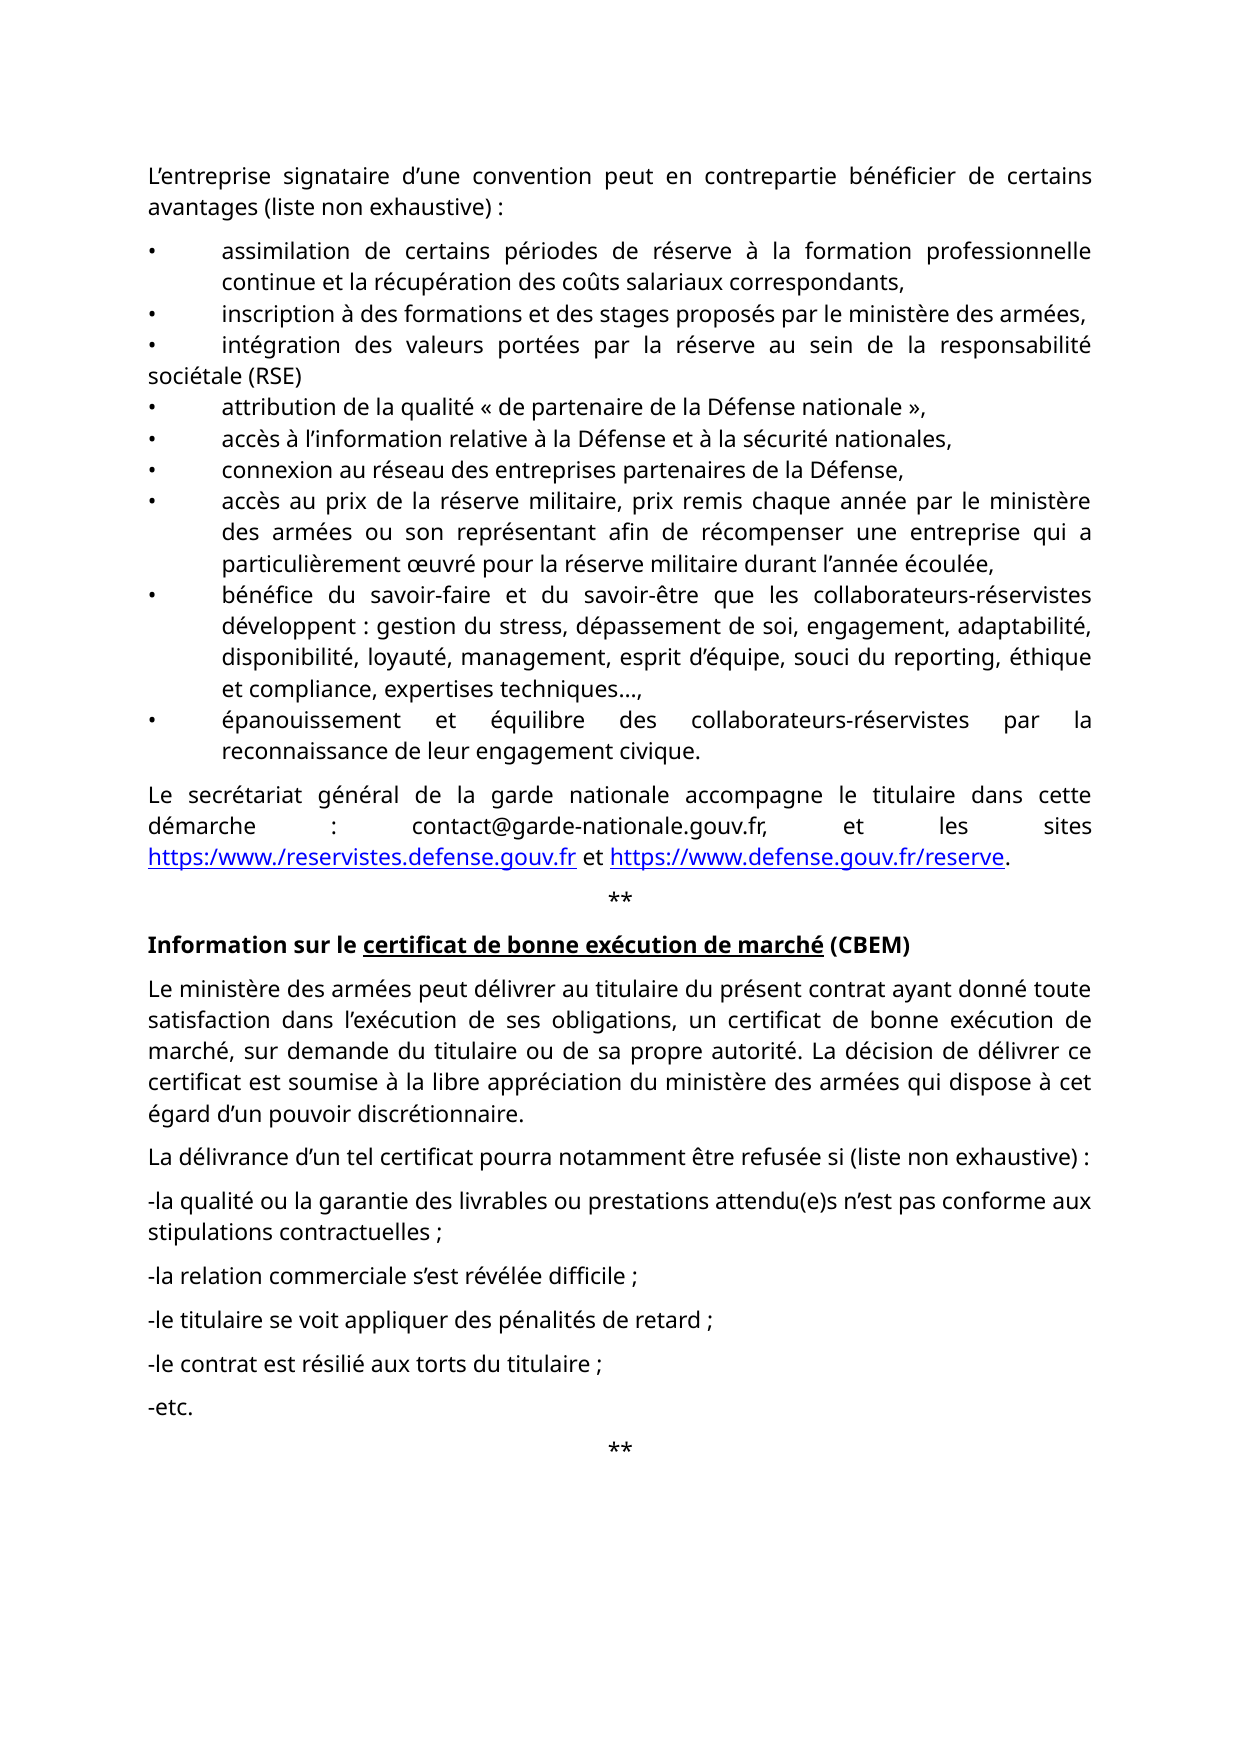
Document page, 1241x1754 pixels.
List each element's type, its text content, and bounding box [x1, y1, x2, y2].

text • accès à l’information relative à la Défense et à la sécurité nationales, [148, 423, 1093, 454]
text Le ministère des armées peut délivrer au titulaire du présent contrat ayant donné toute satisfaction dans l’exécution de ses obligations, un certificat de bonne exécution de marché, sur demande du titulaire ou de sa propre autorité. La décision de délivrer ce certificat est soumise à la libre appréciation du ministère des armées qui dispose à cet égard d’un pouvoir discrétionnaire. [148, 973, 1093, 1129]
text Information sur le certificat de bonne exécution de marché (CBEM) [148, 929, 1093, 960]
text -la relation commerciale s’est révélée difficile ; [148, 1260, 1093, 1291]
text -la qualité ou la garantie des livrables ou prestations attendu(e)s n’est pas conforme aux stipulations contractuelles ; [148, 1185, 1093, 1248]
text ** [148, 1435, 1093, 1466]
text • inscription à des formations et des stages proposés par le ministère des armées, [148, 298, 1093, 329]
text -etc. [148, 1391, 1093, 1423]
text L’entreprise signataire d’une convention peut en contrepartie bénéficier de certains avantages (liste non exhaustive) : [148, 160, 1093, 223]
text La délivrance d’un tel certificat pourra notamment être refusée si (liste non exhaustive) : [148, 1141, 1093, 1173]
text • attribution de la qualité « de partenaire de la Défense nationale », [148, 391, 1093, 423]
text • intégration des valeurs portées par la réserve au sein de la responsabilité sociétale (RSE) [148, 329, 1093, 391]
text -le titulaire se voit appliquer des pénalités de retard ; [148, 1304, 1093, 1335]
text Le secrétariat général de la garde nationale accompagne le titulaire dans cette démarche : contact@garde-nationale.gouv.fr, et les sites https:/www./reservistes.defense.gouv.fr et https://www.defense.gouv.fr/reserve. [148, 779, 1093, 873]
text -le contrat est résilié aux torts du titulaire ; [148, 1348, 1093, 1379]
text • bénéfice du savoir-faire et du savoir-être que les collaborateurs-réservistes développent : gestion du stress, dépassement de soi, engagement, adaptabilité, disponibilité, loyauté, management, esprit d’équipe, souci du reporting, éthique et compliance, expertises techniques…, [148, 579, 1093, 704]
text • connexion au réseau des entreprises partenaires de la Défense, [148, 454, 1093, 485]
text • assimilation de certains périodes de réserve à la formation professionnelle continue et la récupération des coûts salariaux correspondants, [148, 235, 1093, 298]
text • accès au prix de la réserve militaire, prix remis chaque année par le ministère des armées ou son représentant afin de récompenser une entreprise qui a particulièrement œuvré pour la réserve militaire durant l’année écoulée, [148, 485, 1093, 579]
text • épanouissement et équilibre des collaborateurs-réservistes par la reconnaissance de leur engagement civique. [148, 704, 1093, 766]
text ** [148, 885, 1093, 916]
